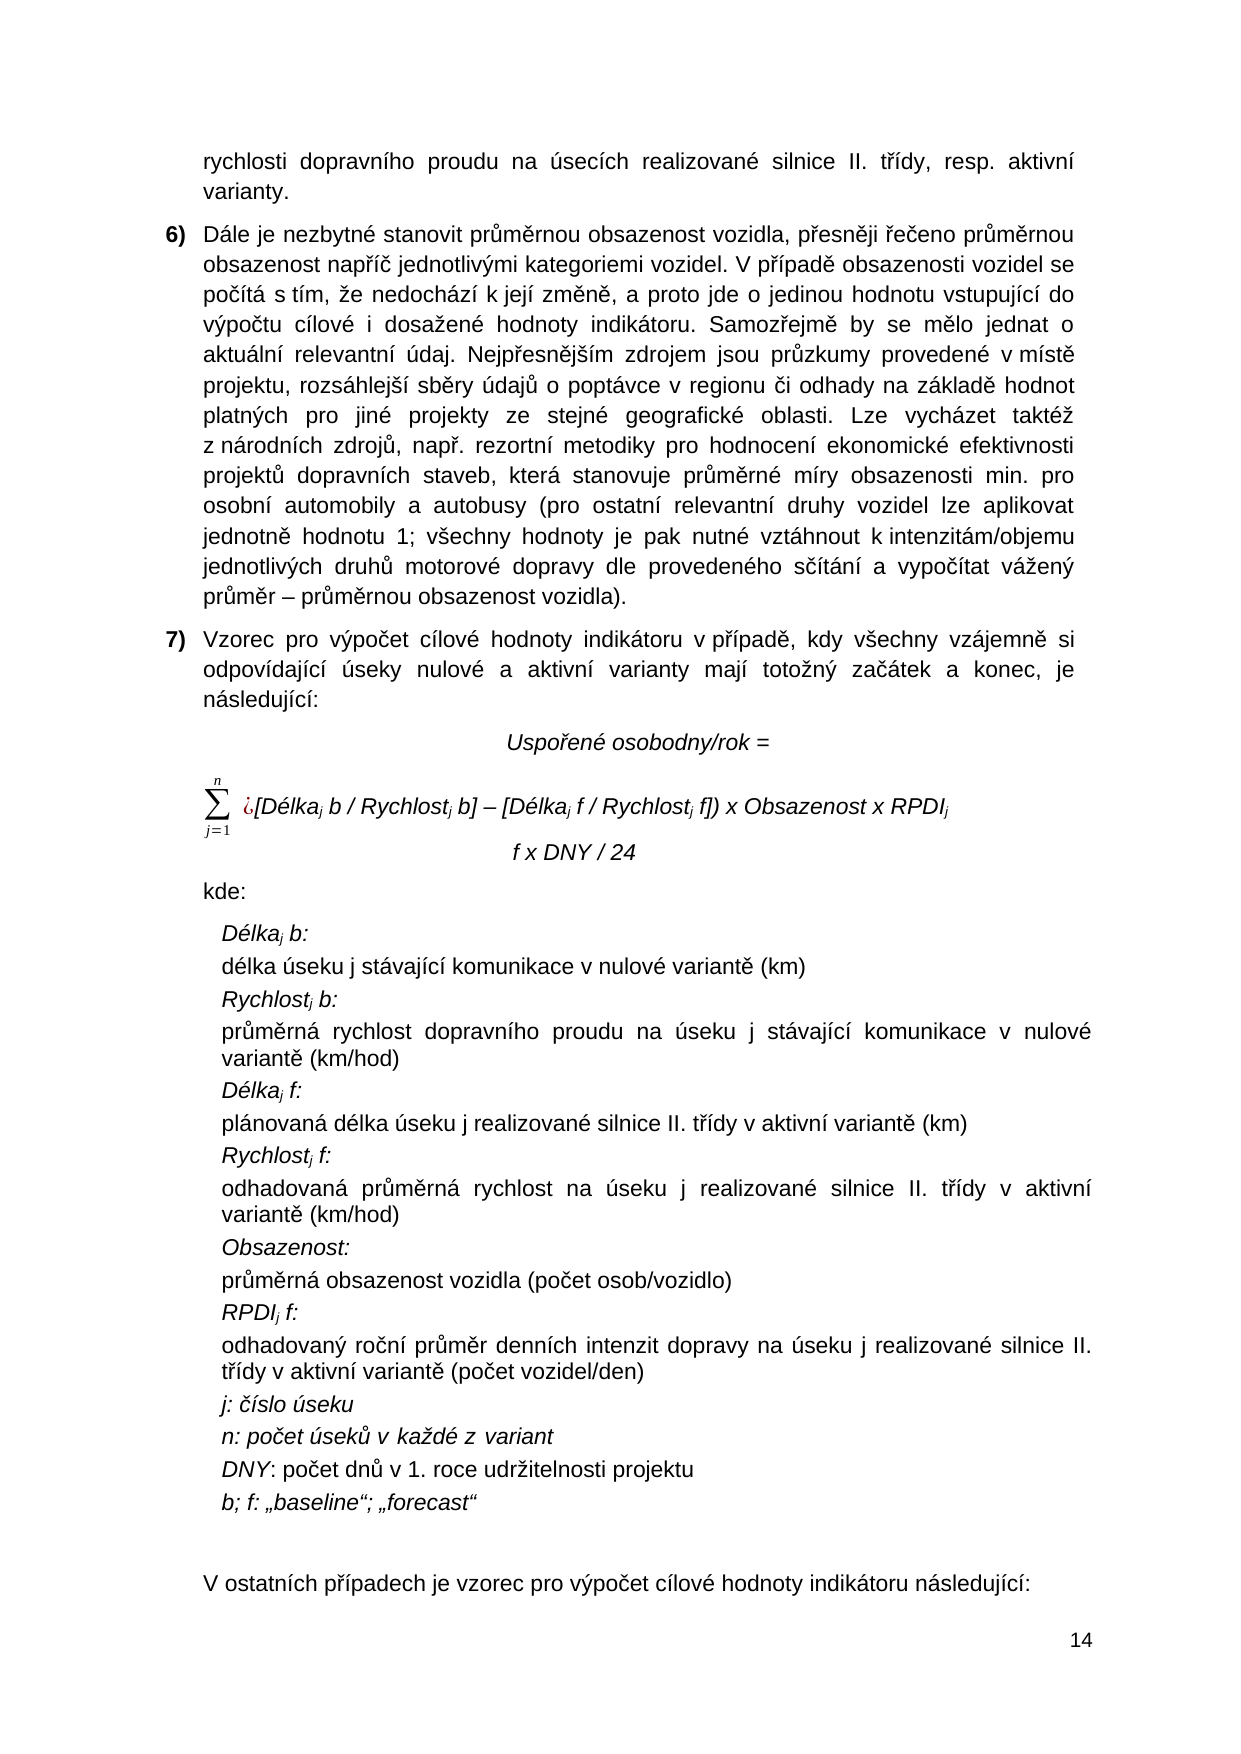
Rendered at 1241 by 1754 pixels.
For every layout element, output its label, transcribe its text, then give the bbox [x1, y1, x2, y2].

text RPDIj f: [221, 1299, 1093, 1326]
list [165, 148, 1075, 204]
text [Délkaj b / Rychlostj b] – [Délkaj f / Rychlostj f]) x Obsazenost x RPDIj f x DNY / 24 [201, 772, 950, 865]
text n: počet úseků v každé z variant [221, 1423, 1093, 1450]
text Délkaj b: [221, 920, 1093, 947]
text odhadovaný roční průměr denních intenzit dopravy na úseku j realizované silnice II. třídy v aktivní variantě (počet vozidel/den) [221, 1332, 1093, 1384]
text j: číslo úseku [221, 1391, 1093, 1417]
list Dále je nezbytné stanovit průměrnou obsazenost vozidla, přesněji řečeno průměrnou obsazenost napříč jednotlivými kategoriemi vozidel. V případě obsazenosti vozidel se počítá s tím, že nedochází k její změně, a proto jde o jedinou hodnotu vstupující do výpočtu cílové i dosažené hodnoty indikátoru. Samozřejmě by se mělo jednat o aktuální relevantní údaj. Nejpřesnějším zdrojem jsou průzkumy provedené v místě projektu, rozsáhlejší sběry údajů o poptávce v regionu či odhady na základě hodnot platných pro jiné projekty ze stejné geografické oblasti. Lze vycházet taktéž z národních zdrojů, např. rezortní metodiky pro hodnocení ekonomické efektivnosti projektů dopravních staveb, která stanovuje průměrné míry obsazenosti min. pro osobní automobily a autobusy (pro ostatní relevantní druhy vozidel lze aplikovat jednotně hodnotu 1; všechny hodnoty je pak nutné vztáhnout k intenzitám/objemu jednotlivých druhů motorové dopravy dle provedeného sčítání a vypočítat vážený průměr – průměrnou obsazenost vozidla). [165, 221, 1075, 609]
text Délkaj f: [221, 1077, 1093, 1103]
text kde: [203, 878, 1075, 904]
text plánovaná délka úseku j realizované silnice II. třídy v aktivní variantě (km) [221, 1110, 1093, 1136]
text DNY: počet dnů v 1. roce udržitelnosti projektu [221, 1456, 1093, 1482]
text odhadovaná průměrná rychlost na úseku j realizované silnice II. třídy v aktivní variantě (km/hod) [221, 1175, 1093, 1228]
text Obsazenost: [221, 1234, 1093, 1260]
text délka úseku j stávající komunikace v nulové variantě (km) [221, 953, 1093, 979]
text b; f: „baseline“; „forecast“ [221, 1488, 1093, 1515]
text průměrná obsazenost vozidla (počet osob/vozidlo) [221, 1267, 1093, 1293]
text průměrná rychlost dopravního proudu na úseku j stávající komunikace v nulové variantě (km/hod) [221, 1018, 1093, 1071]
list Vzorec pro výpočet cílové hodnoty indikátoru v případě, kdy všechny vzájemně si odpovídající úseky nulové a aktivní varianty mají totožný začátek a konec, je následující: [165, 626, 1075, 712]
text Uspořené osobodny/rok = [203, 729, 1075, 755]
text Rychlostj f: [221, 1142, 1093, 1169]
text Rychlostj b: [221, 986, 1093, 1012]
text V ostatních případech je vzorec pro výpočet cílové hodnoty indikátoru následující: [203, 1570, 1075, 1596]
